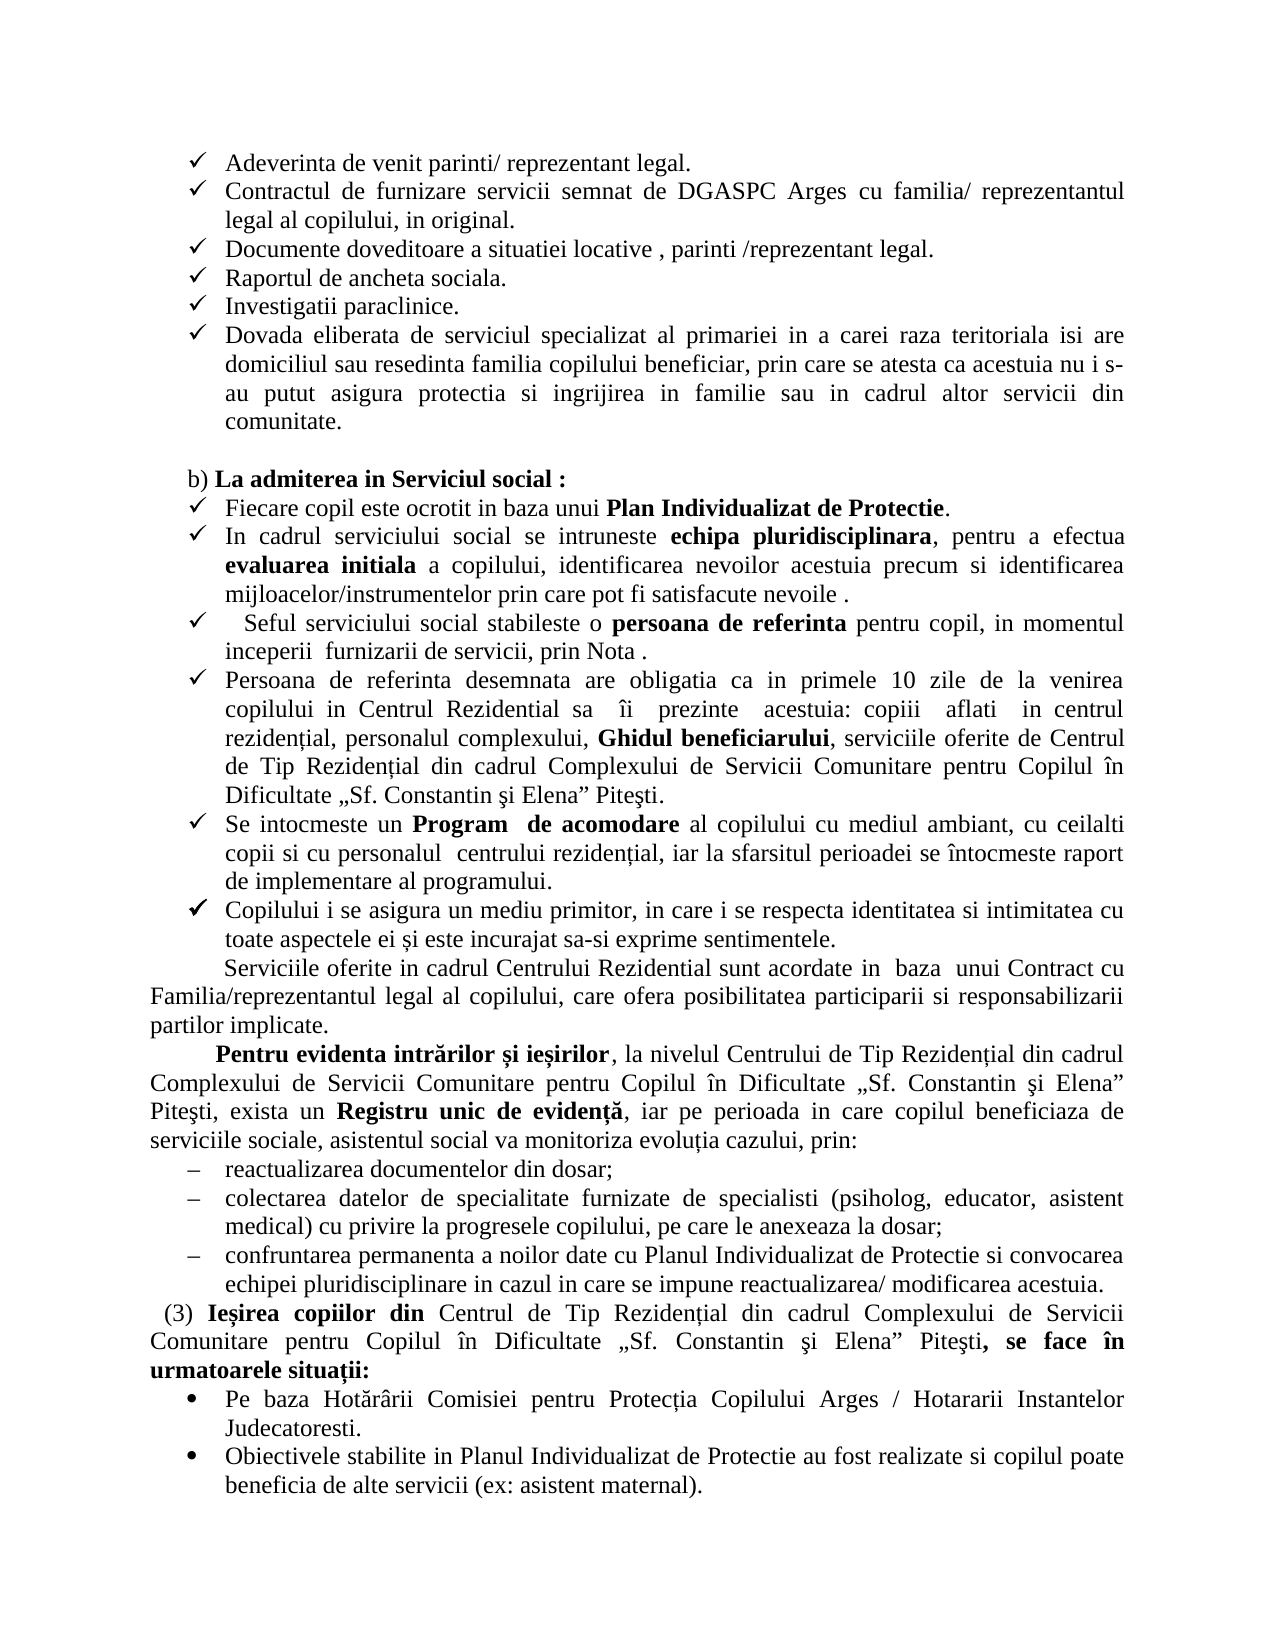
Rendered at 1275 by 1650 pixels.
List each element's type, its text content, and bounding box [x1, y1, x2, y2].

list Investigatii paraclinice. [187, 291, 1125, 320]
list Adeverinta de venit parinti/ reprezentant legal. [187, 148, 1125, 176]
list Pe baza Hotărârii Comisiei pentru Protecția Copilului Arges / Hotararii Instantelor Judecatoresti. [187, 1384, 1125, 1441]
text Serviciile oferite in cadrul Centrului Rezidential sunt acordate in baza unui Contract cu Familia/reprezentantul legal al copilului, care ofera posibilitatea participarii si responsabilizarii partilor implicate. [150, 953, 1125, 1039]
text b) La admiterea in Serviciul social : [150, 464, 1125, 493]
list Obiectivele stabilite in Planul Individualizat de Protectie au fost realizate si copilul poate beneficia de alte servicii (ex: asistent maternal). [187, 1441, 1125, 1499]
list Seful serviciului social stabileste o persoana de referinta pentru copil, in momentul inceperii furnizarii de servicii, prin Nota . [187, 608, 1125, 665]
list reactualizarea documentelor din dosar; [187, 1154, 1125, 1183]
list Copilului i se asigura un mediu primitor, in care i se respecta identitatea si intimitatea cu toate aspectele ei și este incurajat sa-si exprime sentimentele. [187, 895, 1125, 953]
text Pentru evidenta intrărilor și ieșirilor, la nivelul Centrului de Tip Rezidențial din cadrul Complexului de Servicii Comunitare pentru Copilul în Dificultate „Sf. Constantin şi Elena” Piteşti, exista un Registru unic de evidență, iar pe perioada in care copilul beneficiaza de serviciile sociale, asistentul social va monitoriza evoluția cazului, prin: [150, 1039, 1125, 1154]
list Dovada eliberata de serviciul specializat al primariei in a carei raza teritoriala isi are domiciliul sau resedinta familia copilului beneficiar, prin care se atesta ca acestuia nu i s-au putut asigura protectia si ingrijirea in familie sau in cadrul altor servicii din comunitate. [187, 320, 1125, 435]
list Documente doveditoare a situatiei locative , parinti /reprezentant legal. [187, 234, 1125, 263]
list Fiecare copil este ocrotit in baza unui Plan Individualizat de Protectie. [187, 493, 1125, 521]
list confruntarea permanenta a noilor date cu Planul Individualizat de Protectie si convocarea echipei pluridisciplinare in cazul in care se impune reactualizarea/ modificarea acestuia. [187, 1240, 1125, 1298]
list colectarea datelor de specialitate furnizate de specialisti (psiholog, educator, asistent medical) cu privire la progresele copilului, pe care le anexeaza la dosar; [187, 1183, 1125, 1240]
list In cadrul serviciului social se intruneste echipa pluridisciplinara, pentru a efectua evaluarea initiala a copilului, identificarea nevoilor acestuia precum si identificarea mijloacelor/instrumentelor prin care pot fi satisfacute nevoile . [187, 521, 1125, 608]
list Raportul de ancheta sociala. [187, 263, 1125, 291]
list Contractul de furnizare servicii semnat de DGASPC Arges cu familia/ reprezentantul legal al copilului, in original. [187, 176, 1125, 234]
list Persoana de referinta desemnata are obligatia ca in primele 10 zile de la venirea copilului in Centrul Rezidential sa îi prezinte acestuia: copiii aflati in centrul rezidențial, personalul complexului, Ghidul beneficiarului, serviciile oferite de Centrul de Tip Rezidențial din cadrul Complexului de Servicii Comunitare pentru Copilul în Dificultate „Sf. Constantin şi Elena” Piteşti. [187, 665, 1125, 809]
text (3) Ieșirea copiilor din Centrul de Tip Rezidențial din cadrul Complexului de Servicii Comunitare pentru Copilul în Dificultate „Sf. Constantin şi Elena” Piteşti, se face în urmatoarele situații: [150, 1298, 1125, 1384]
list Se intocmeste un Program de acomodare al copilului cu mediul ambiant, cu ceilalti copii si cu personalul centrului rezidențial, iar la sfarsitul perioadei se întocmeste raport de implementare al programului. [187, 809, 1125, 895]
